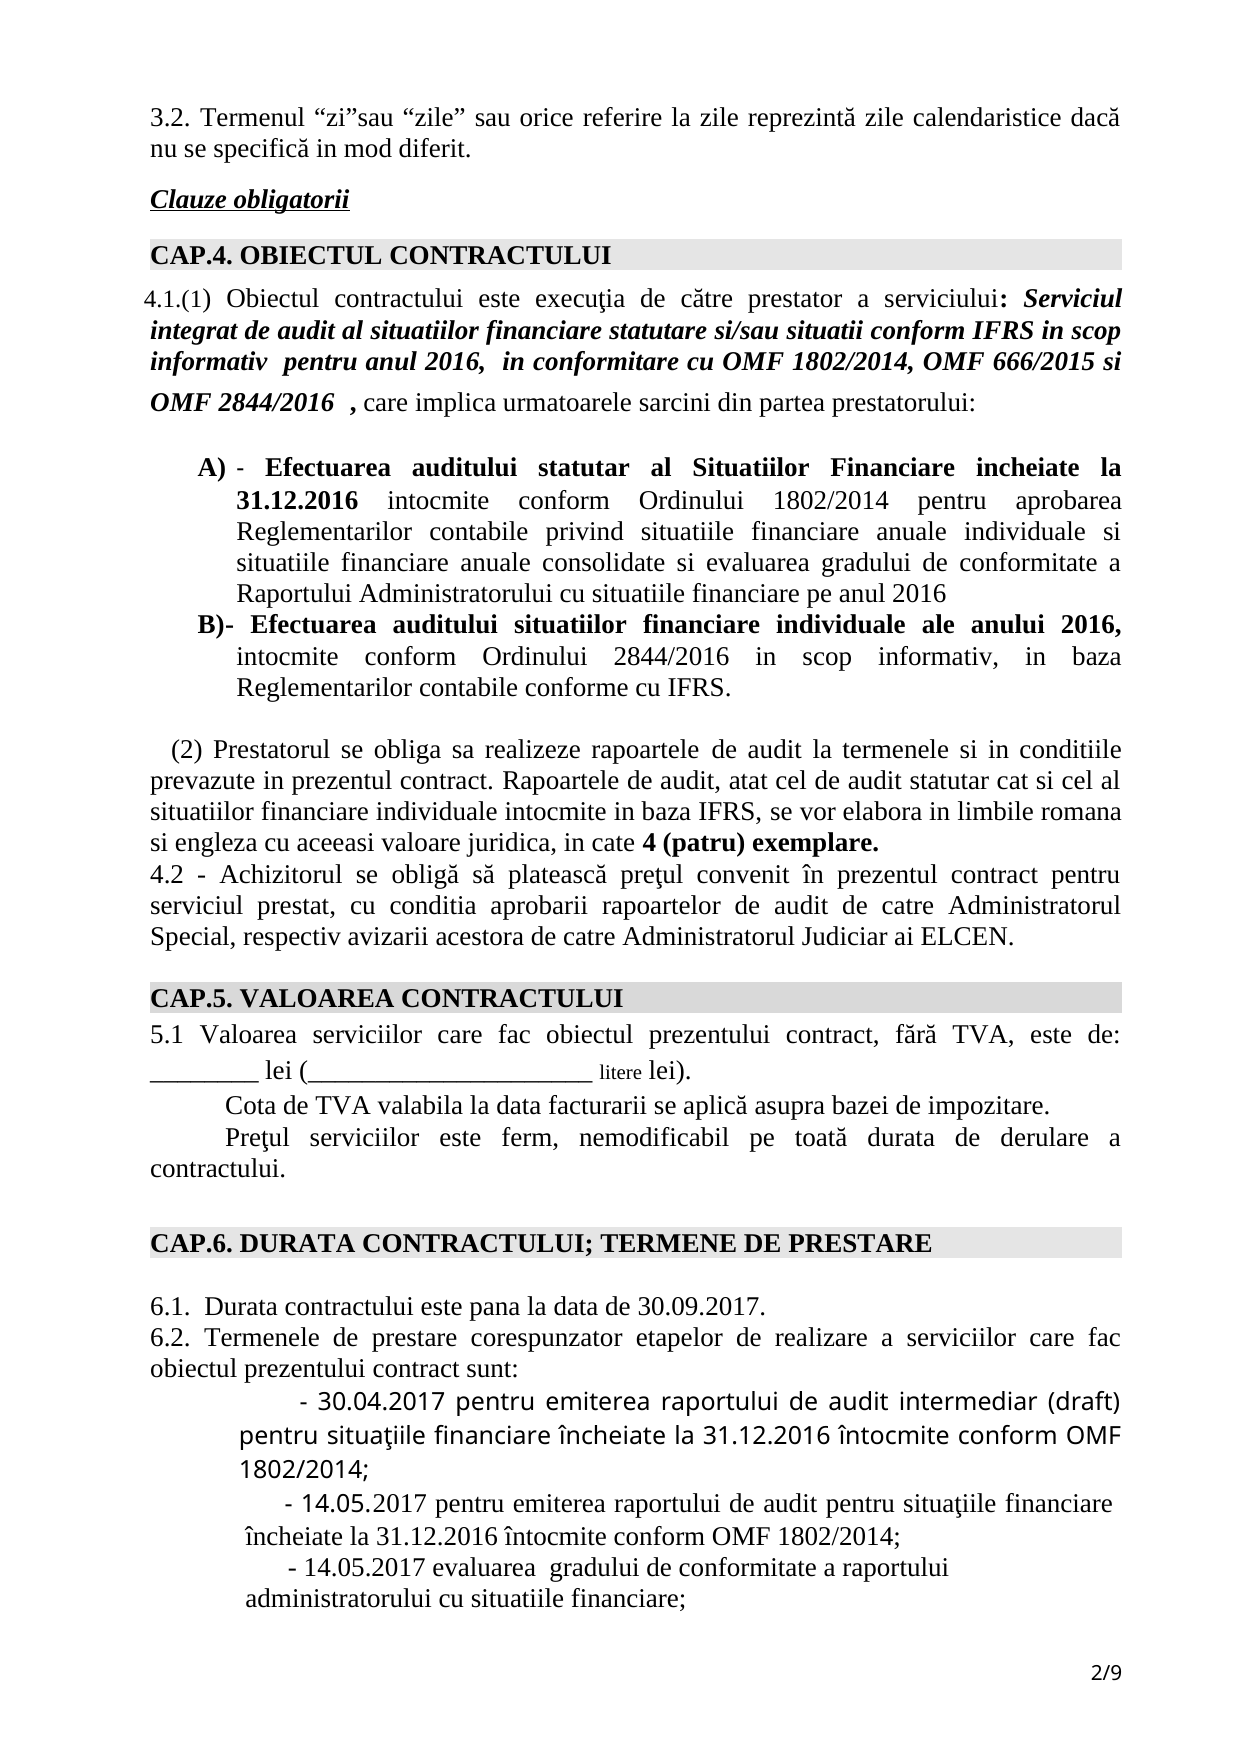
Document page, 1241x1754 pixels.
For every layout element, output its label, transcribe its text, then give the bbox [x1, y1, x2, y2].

text (2) Prestatorul se obliga sa realizeze rapoartele de audit la termenele si in conditiile prevazute in prezentul contract. Rapoartele de audit, atat cel de audit statutar cat si cel al situatiilor financiare individuale intocmite in baza IFRS, se vor elabora in limbile romana si engleza cu aceeasi valoare juridica, in cate 4 (patru) exemplare. [150, 733, 1122, 858]
text CAP.5. VALOAREA CONTRACTULUI [150, 982, 1122, 1013]
text 3.2. Termenul “zi”sau “zile” sau orice referire la zile reprezintă zile calendaristice dacă nu se specifică in mod diferit. [150, 101, 1122, 164]
text - 14.05.2017 pentru emiterea raportului de audit pentru situaţiile financiare încheiate la 31.12.2016 întocmite conform OMF 1802/2014; [162, 1486, 1122, 1551]
subtitle CAP.6. DURATA CONTRACTULUI; TERMENE DE PRESTARE [150, 1227, 1122, 1258]
text Cota de TVA valabila la data facturarii se aplică asupra bazei de impozitare. [150, 1089, 1122, 1121]
text 4.2 - Achizitorul se obligă să platească preţul convenit în prezentul contract pentru serviciul prestat, cu conditia aprobarii rapoartelor de audit de catre Administratorul Special, respectiv avizarii acestora de catre Administratorul Judiciar ai ELCEN. [150, 858, 1122, 951]
text - 14.05.2017 evaluarea gradului de conformitate a raportului administratorului cu situatiile financiare; [162, 1551, 1122, 1613]
text Clauze obligatorii [150, 183, 1122, 214]
text 4.1.(1) Obiectul contractului este execuţia de către prestator a serviciului: Serviciul integrat de audit al situatiilor financiare statutare si/sau situatii conform IFRS in scop informativ pentru anul 2016, in conformitare cu OMF 1802/2014, OMF 666/2015 si OMF 2844/2016 , care implica urmatoarele sarcini din partea prestatorului: [144, 283, 1122, 421]
list - Efectuarea auditului situatiilor financiare individuale ale anului 2016, intocmite conform Ordinului 2844/2016 in scop informativ, in baza Reglementarilor contabile conforme cu IFRS. [197, 608, 1122, 702]
text 5.1 Valoarea serviciilor care fac obiectul prezentului contract, fără TVA, este de: ________ lei (_____________________ litere lei). [150, 1018, 1122, 1085]
subtitle CAP.4. OBIECTUL CONTRACTULUI [150, 239, 1122, 270]
list - Efectuarea auditului statutar al Situatiilor Financiare incheiate la 31.12.2016 intocmite conform Ordinului 1802/2014 pentru aprobarea Reglementarilor contabile privind situatiile financiare anuale individuale si situatiile financiare anuale consolidate si evaluarea gradului de conformitate a Raportului Administratorului cu situatiile financiare pe anul 2016 [197, 450, 1122, 608]
text Preţul serviciilor este ferm, nemodificabil pe toată durata de derulare a contractului. [150, 1121, 1122, 1183]
text 6.2. Termenele de prestare corespunzator etapelor de realizare a serviciilor care fac obiectul prezentului contract sunt: [150, 1321, 1122, 1383]
list - 30.04.2017 pentru emiterea raportului de audit intermediar (draft) pentru situaţiile financiare încheiate la 31.12.2016 întocmite conform OMF 1802/2014; [239, 1383, 1122, 1486]
text 6.1. Durata contractului este pana la data de 30.09.2017. [150, 1290, 1122, 1321]
